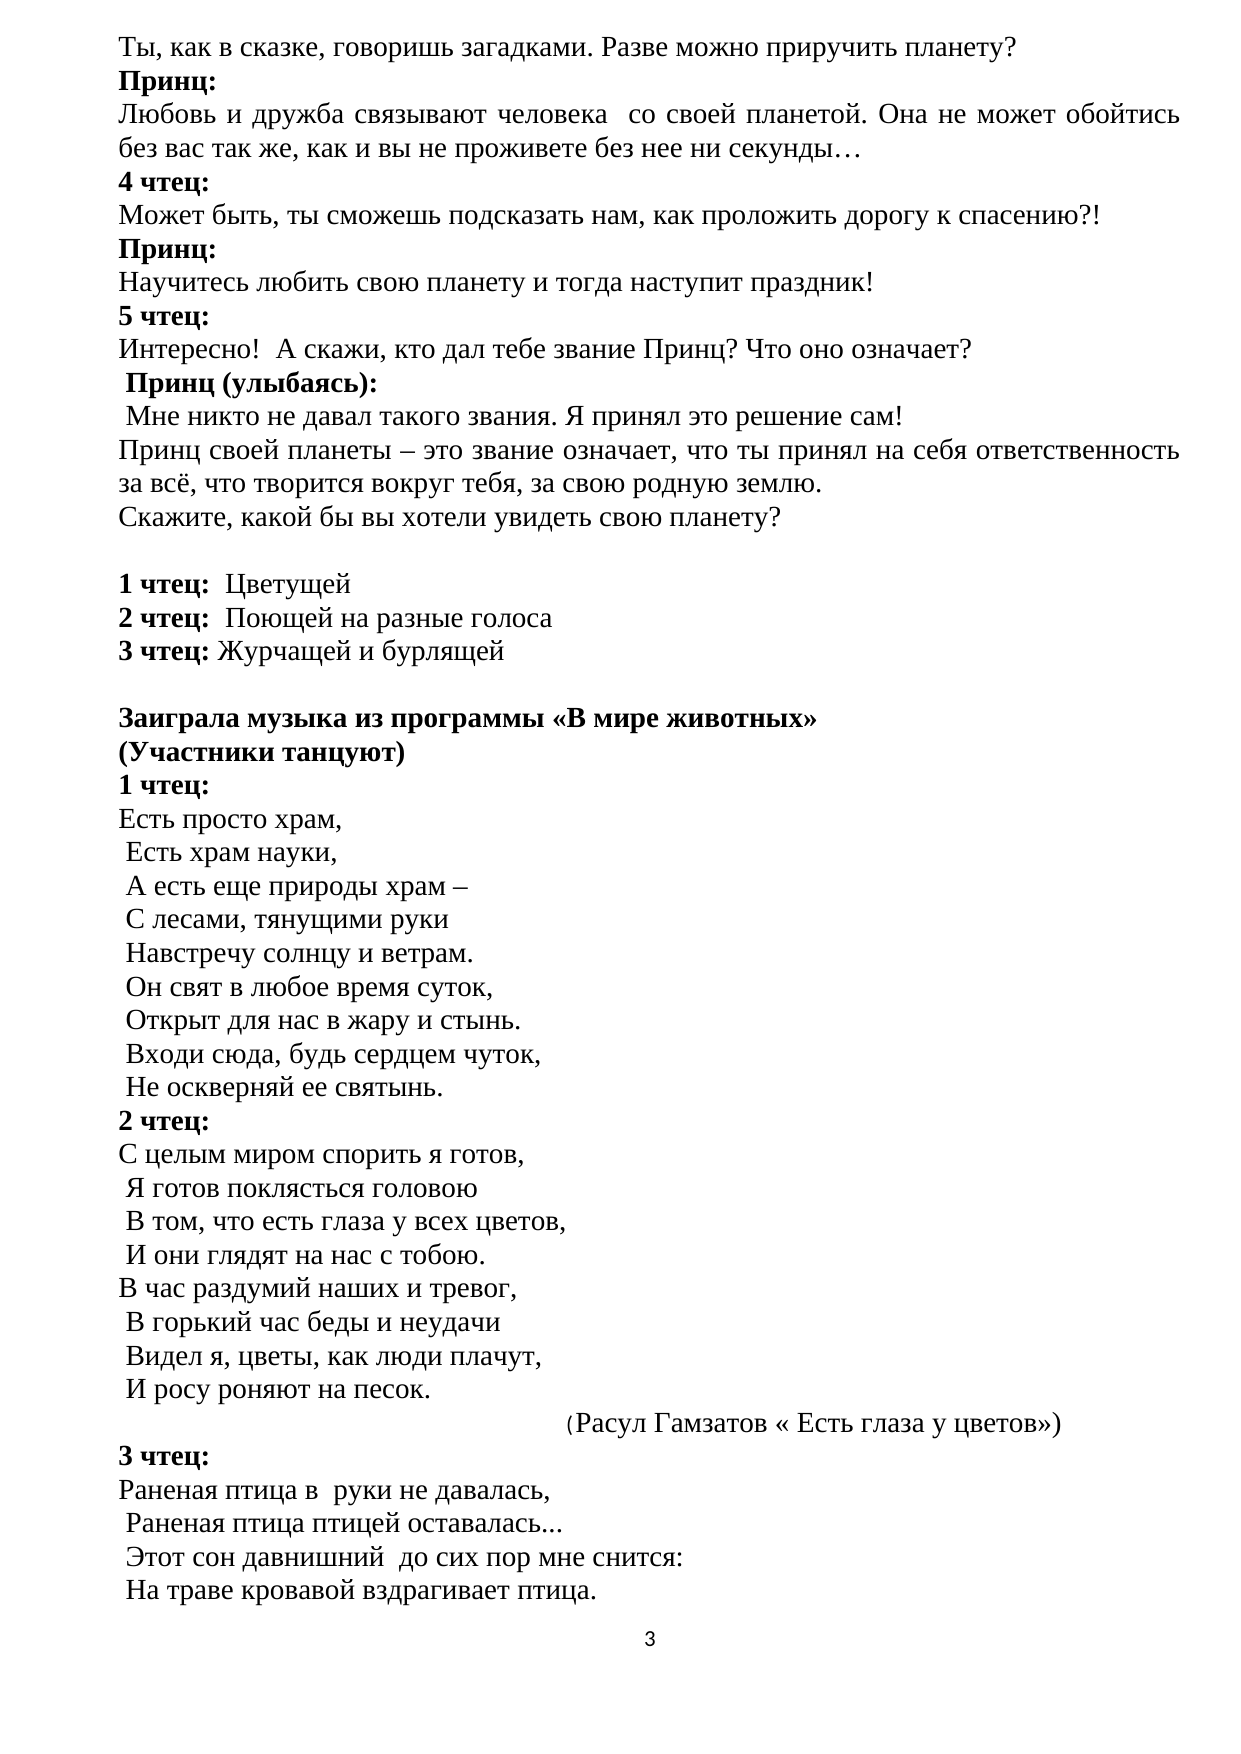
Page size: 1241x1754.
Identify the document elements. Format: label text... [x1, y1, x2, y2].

text 4 чтец: [118, 164, 1181, 197]
text Принц (улыбаясь): [118, 365, 1181, 398]
text (Расул Гамзатов « Есть глаза у цветов») [118, 1405, 1181, 1438]
text 1 чтец: [118, 767, 1181, 801]
text 1 чтец: Цветущей [118, 566, 1181, 600]
text Навстречу солнцу и ветрам. [118, 935, 1181, 969]
text Любовь и дружба связывают человека со своей планетой. Она не может обойтись без вас так же, как и вы не проживете без нее ни секунды… [118, 97, 1181, 164]
text Скажите, какой бы вы хотели увидеть свою планету? [118, 499, 1181, 533]
text 3 чтец: Журчащей и бурлящей [118, 633, 1181, 667]
text Раненая птица в руки не давалась, [118, 1472, 1181, 1505]
text Принц: [118, 63, 1181, 97]
text А есть еще природы храм – [118, 868, 1181, 902]
text Принц: [118, 231, 1181, 264]
text Входи сюда, будь сердцем чуток, [118, 1036, 1181, 1069]
text 5 чтец: [118, 298, 1181, 331]
text С лесами, тянущими руки [118, 902, 1181, 935]
text 3 чтец: [118, 1438, 1181, 1472]
text Принц своей планеты – это звание означает, что ты принял на себя ответственность за всё, что творится вокруг тебя, за свою родную землю. [118, 432, 1181, 499]
text (Участники танцуют) [118, 734, 1181, 767]
text 2 чтец: [118, 1103, 1181, 1136]
text На траве кровавой вздрагивает птица. [118, 1572, 1181, 1606]
text Не оскверняй ее святынь. [118, 1069, 1181, 1103]
text В час раздумий наших и тревог, [118, 1271, 1181, 1304]
text В горький час беды и неудачи [118, 1304, 1181, 1338]
text Мне никто не давал такого звания. Я принял это решение сам! [118, 398, 1181, 432]
text Открыт для нас в жару и стынь. [118, 1002, 1181, 1036]
text Есть храм науки, [118, 834, 1181, 868]
text 2 чтец: Поющей на разные голоса [118, 600, 1181, 633]
text И росу роняют на песок. [118, 1371, 1181, 1405]
text И они глядят на нас с тобою. [118, 1237, 1181, 1271]
text В том, что есть глаза у всех цветов, [118, 1203, 1181, 1237]
text Я готов поклясться головою [118, 1170, 1181, 1203]
text Этот сон давнишний до сих пор мне снится: [118, 1539, 1181, 1572]
text Видел я, цветы, как люди плачут, [118, 1338, 1181, 1371]
text Заиграла музыка из программы «В мире животных» [118, 700, 1181, 734]
text Ты, как в сказке, говоришь загадками. Разве можно приручить планету? [118, 29, 1181, 63]
text Есть просто храм, [118, 801, 1181, 834]
text Раненая птица птицей оставалась... [118, 1505, 1181, 1539]
text Он свят в любое время суток, [118, 969, 1181, 1002]
text Интересно! А скажи, кто дал тебе звание Принц? Что оно означает? [118, 331, 1181, 365]
text Может быть, ты сможешь подсказать нам, как проложить дорогу к спасению?! [118, 197, 1181, 231]
text С целым миром спорить я готов, [118, 1136, 1181, 1170]
text Научитесь любить свою планету и тогда наступит праздник! [118, 264, 1181, 298]
